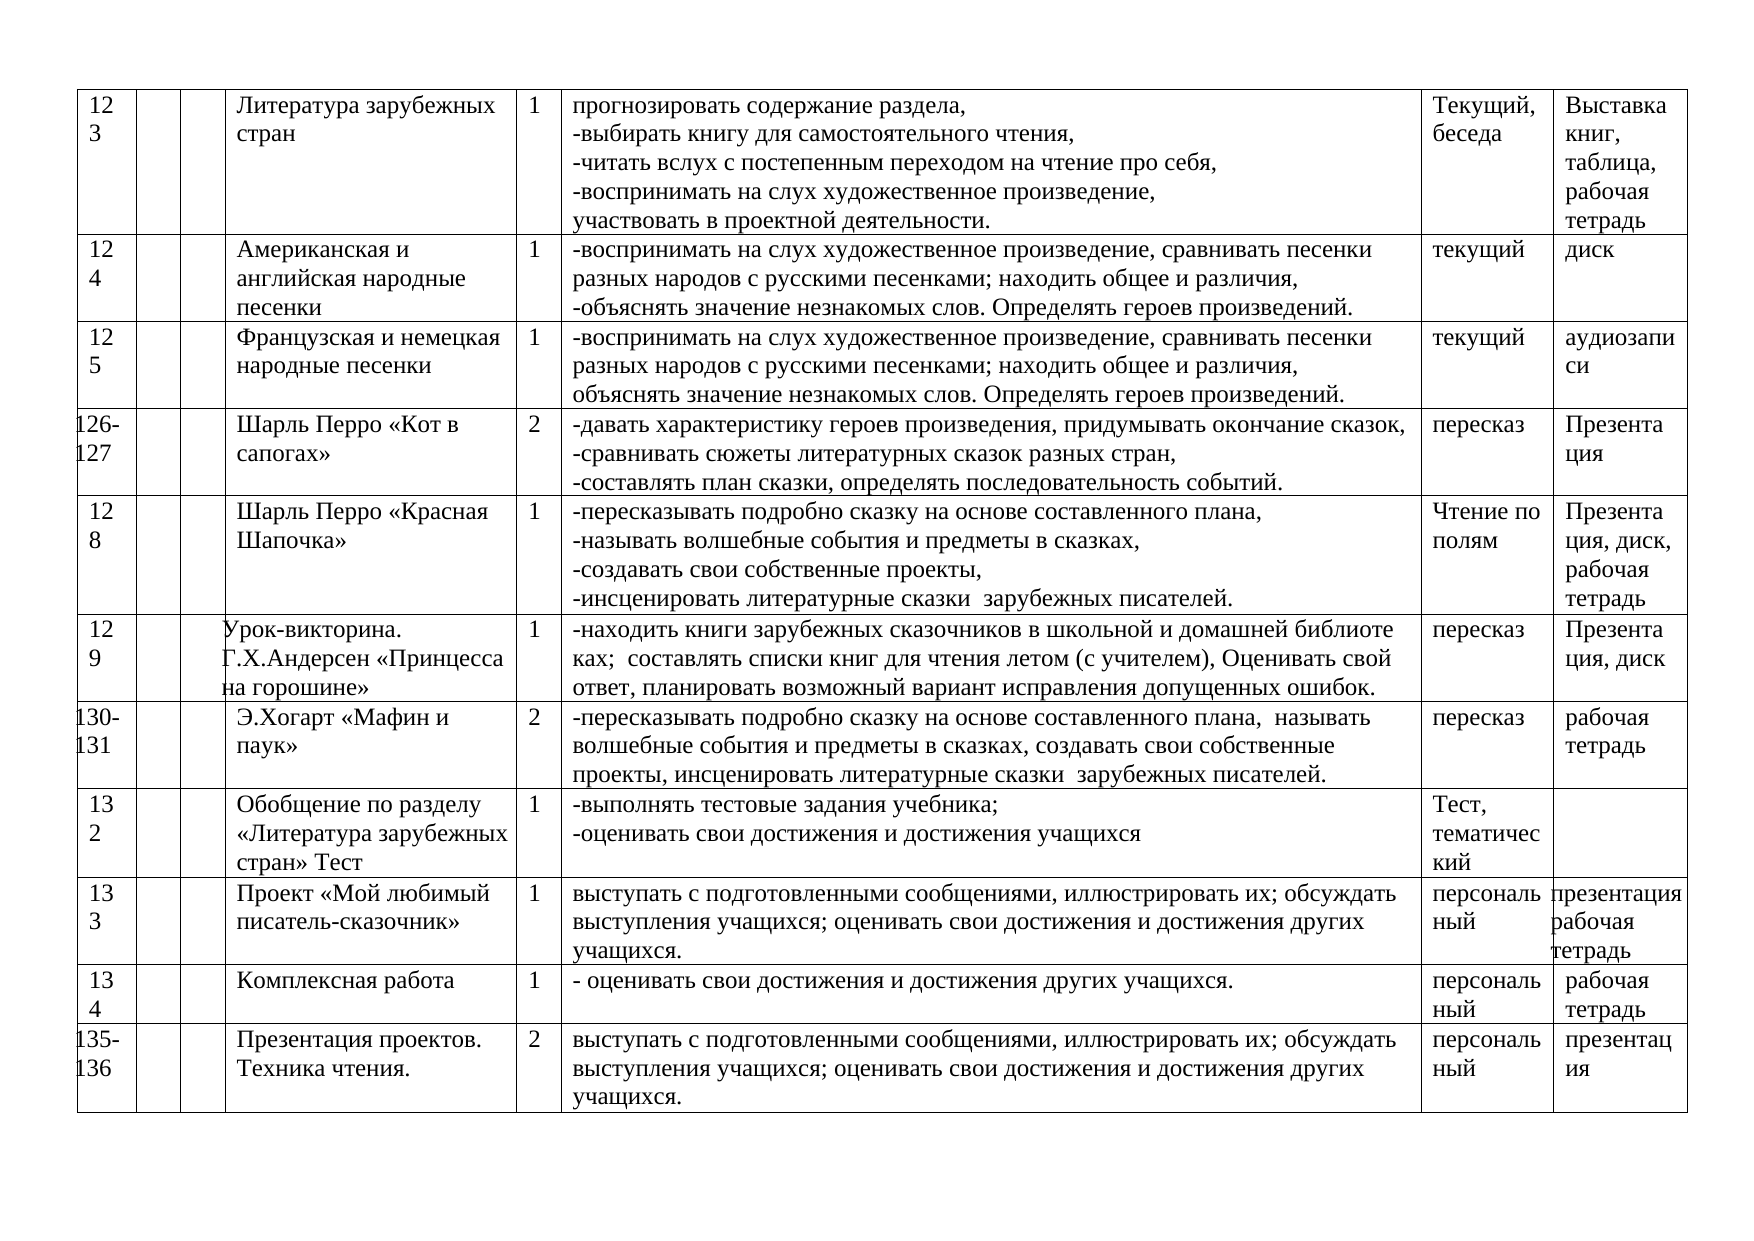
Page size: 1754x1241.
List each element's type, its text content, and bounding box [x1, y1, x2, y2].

table_cell -воспринимать на слух художественное произведение, сравнивать песенки разных народов с русскими песенками; находить общее и различия, объяснять значение незнакомых слов. Определять героев произведений. [562, 322, 1421, 408]
table_cell рабочая тетрадь [1554, 702, 1687, 788]
table_cell пересказ [1422, 615, 1553, 701]
table_cell Шарль Перро «Красная Шапочка» [226, 496, 516, 613]
table_cell 135-136 [78, 1024, 136, 1112]
table_cell презентация рабочая тетрадь [1554, 878, 1687, 964]
table_cell [181, 1024, 225, 1112]
table_cell 1 [517, 615, 561, 701]
table_cell персональный [1422, 878, 1553, 964]
table_cell - оценивать свои достижения и достижения других учащихся. [562, 965, 1421, 1023]
table_cell Литература зарубежных стран [226, 90, 516, 233]
table_cell Обобщение по разделу «Литература зарубежных стран» Тест [226, 789, 516, 877]
table_cell -давать характеристику героев произведения, придумывать окончание сказок, -сравнивать сюжеты литературных сказок разных стран, -составлять план сказки, определять последовательность событий. [562, 409, 1421, 495]
table_cell [181, 322, 225, 408]
table_cell [181, 409, 225, 495]
table_cell текущий [1422, 322, 1553, 408]
table_cell [1554, 789, 1687, 877]
table_cell пересказ [1422, 409, 1553, 495]
table_cell диск [1554, 235, 1687, 321]
table_cell 134 [78, 965, 136, 1023]
table_cell 2 [517, 702, 561, 788]
table_cell 1 [517, 496, 561, 613]
table_cell Шарль Перро «Кот в сапогах» [226, 409, 516, 495]
table_cell выступать с подготовленными сообщениями, иллюстрировать их; обсуждать выступления учащихся; оценивать свои достижения и достижения других учащихся. [562, 1024, 1421, 1112]
table_cell [181, 878, 225, 964]
table_cell 129 [78, 615, 136, 701]
table_cell 2 [517, 409, 561, 495]
table_cell 130-131 [78, 702, 136, 788]
table_cell Чтение по полям [1422, 496, 1553, 613]
table_cell пересказ [1422, 702, 1553, 788]
table_cell [137, 90, 180, 233]
table_cell аудиозаписи [1554, 322, 1687, 408]
table_cell персональный [1422, 1024, 1553, 1112]
table_cell 123 [78, 90, 136, 233]
table_cell [137, 878, 180, 964]
table_cell Комплексная работа [226, 965, 516, 1023]
table_cell прогнозировать содержание раздела, -выбирать книгу для самостоятельного чтения, -читать вслух с постепенным переходом на чтение про себя, -воспринимать на слух художественное произведение, участвовать в проектной деятельности. [562, 90, 1421, 233]
table_cell 124 [78, 235, 136, 321]
table_cell [181, 615, 225, 701]
table_cell 1 [517, 789, 561, 877]
table_cell Урок-викторина. Г.Х.Андерсен «Принцесса на горошине» [226, 615, 516, 701]
table_cell [181, 965, 225, 1023]
table_cell 125 [78, 322, 136, 408]
table_cell текущий [1422, 235, 1553, 321]
table_cell [137, 789, 180, 877]
table_cell 2 [517, 1024, 561, 1112]
table_cell [181, 90, 225, 233]
table_cell [137, 409, 180, 495]
table_cell -воспринимать на слух художественное произведение, сравнивать песенки разных народов с русскими песенками; находить общее и различия, -объяснять значение незнакомых слов. Определять героев произведений. [562, 235, 1421, 321]
table_cell [181, 235, 225, 321]
table_cell Презентация, диск [1554, 615, 1687, 701]
table_cell Текущий, беседа [1422, 90, 1553, 233]
table_cell [137, 235, 180, 321]
table_cell [137, 1024, 180, 1112]
table_cell Э.Хогарт «Мафин и паук» [226, 702, 516, 788]
table_cell презентация [1554, 1024, 1687, 1112]
table_cell 1 [517, 90, 561, 233]
table_cell 1 [517, 878, 561, 964]
table_cell [137, 702, 180, 788]
table_cell Проект «Мой любимый писатель-сказочник» [226, 878, 516, 964]
table_cell Тест, тематический [1422, 789, 1553, 877]
table_cell рабочая тетрадь [1554, 965, 1687, 1023]
table_cell [181, 789, 225, 877]
table_cell Презентация, диск, рабочая тетрадь [1554, 496, 1687, 613]
table_cell Американская и английская народные песенки [226, 235, 516, 321]
table_cell -находить книги зарубежных сказочников в школьной и домашней библиоте ках; составлять списки книг для чтения летом (с учителем), Оценивать свой ответ, планировать возможный вариант исправления допущенных ошибок. [562, 615, 1421, 701]
table_cell [181, 702, 225, 788]
table_cell -выполнять тестовые задания учебника; -оценивать свои достижения и достижения учащихся [562, 789, 1421, 877]
table_cell 126-127 [78, 409, 136, 495]
table_cell [137, 496, 180, 613]
table_cell персональный [1422, 965, 1553, 1023]
table_cell Выставка книг, таблица, рабочая тетрадь [1554, 90, 1687, 233]
table_cell 1 [517, 322, 561, 408]
table_cell -пересказывать подробно сказку на основе составленного плана, -называть волшебные события и предметы в сказках, -создавать свои собственные проекты, -инсценировать литературные сказки зарубежных писателей. [562, 496, 1421, 613]
table_cell Презентация проектов. Техника чтения. [226, 1024, 516, 1112]
table_cell [137, 322, 180, 408]
table_cell -пересказывать подробно сказку на основе составленного плана, называть волшебные события и предметы в сказках, создавать свои собственные проекты, инсценировать литературные сказки зарубежных писателей. [562, 702, 1421, 788]
table_cell 1 [517, 965, 561, 1023]
table_cell 128 [78, 496, 136, 613]
table_cell Презентация [1554, 409, 1687, 495]
table_cell [137, 615, 180, 701]
table_cell 1 [517, 235, 561, 321]
table_cell 132 [78, 789, 136, 877]
table_cell [181, 496, 225, 613]
table_cell [137, 965, 180, 1023]
table_cell 133 [78, 878, 136, 964]
table_cell выступать с подготовленными сообщениями, иллюстрировать их; обсуждать выступления учащихся; оценивать свои достижения и достижения других учащихся. [562, 878, 1421, 964]
table_cell Французская и немецкая народные песенки [226, 322, 516, 408]
